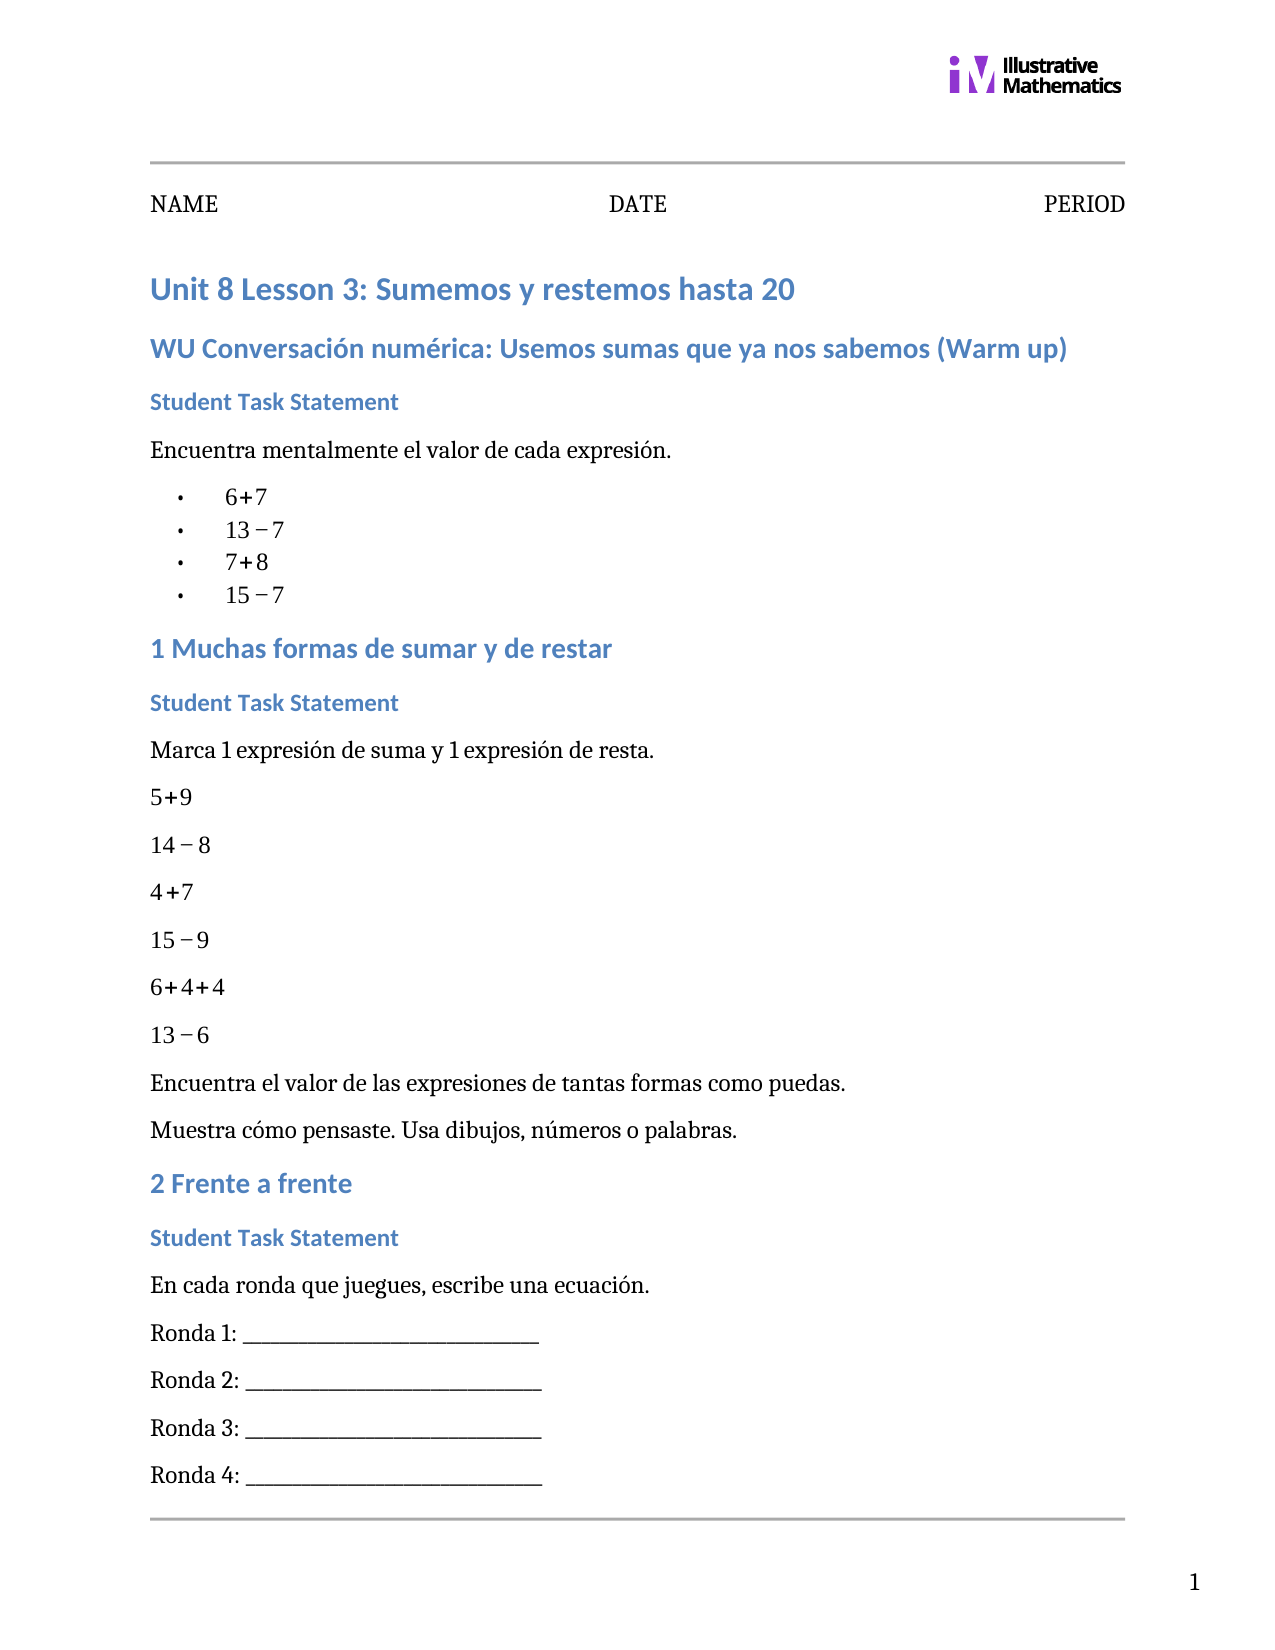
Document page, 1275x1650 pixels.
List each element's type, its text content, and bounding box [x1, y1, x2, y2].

subtitle WU Conversación numérica: Usemos sumas que ya nos sabemos (Warm up) [150, 330, 1125, 366]
subtitle 1 Muchas formas de sumar y de restar [150, 630, 1125, 666]
text Ronda 1: ________________________________ [150, 1319, 1125, 1347]
subtitle 2 Frente a frente [150, 1166, 1125, 1201]
text Marca 1 expresión de suma y 1 expresión de resta. [150, 736, 1125, 765]
subtitle Student Task Statement [150, 1222, 1125, 1252]
text En cada ronda que juegues, escribe una ecuación. [150, 1271, 1125, 1300]
subtitle Student Task Statement [150, 386, 1125, 417]
text Encuentra mentalmente el valor de cada expresión. [150, 436, 1125, 464]
text Ronda 3: ________________________________ [150, 1414, 1125, 1442]
text Muestra cómo pensaste. Usa dibujos, números o palabras. [150, 1116, 1125, 1145]
subtitle Student Task Statement [150, 687, 1125, 717]
text Encuentra el valor de las expresiones de tantas formas como puedas. [150, 1068, 1125, 1097]
text Ronda 2: ________________________________ [150, 1366, 1125, 1395]
picture [949, 55, 1121, 93]
subtitle Unit 8 Lesson 3: Sumemos y restemos hasta 20 [150, 268, 1125, 309]
text Ronda 4: ________________________________ [150, 1461, 1125, 1490]
